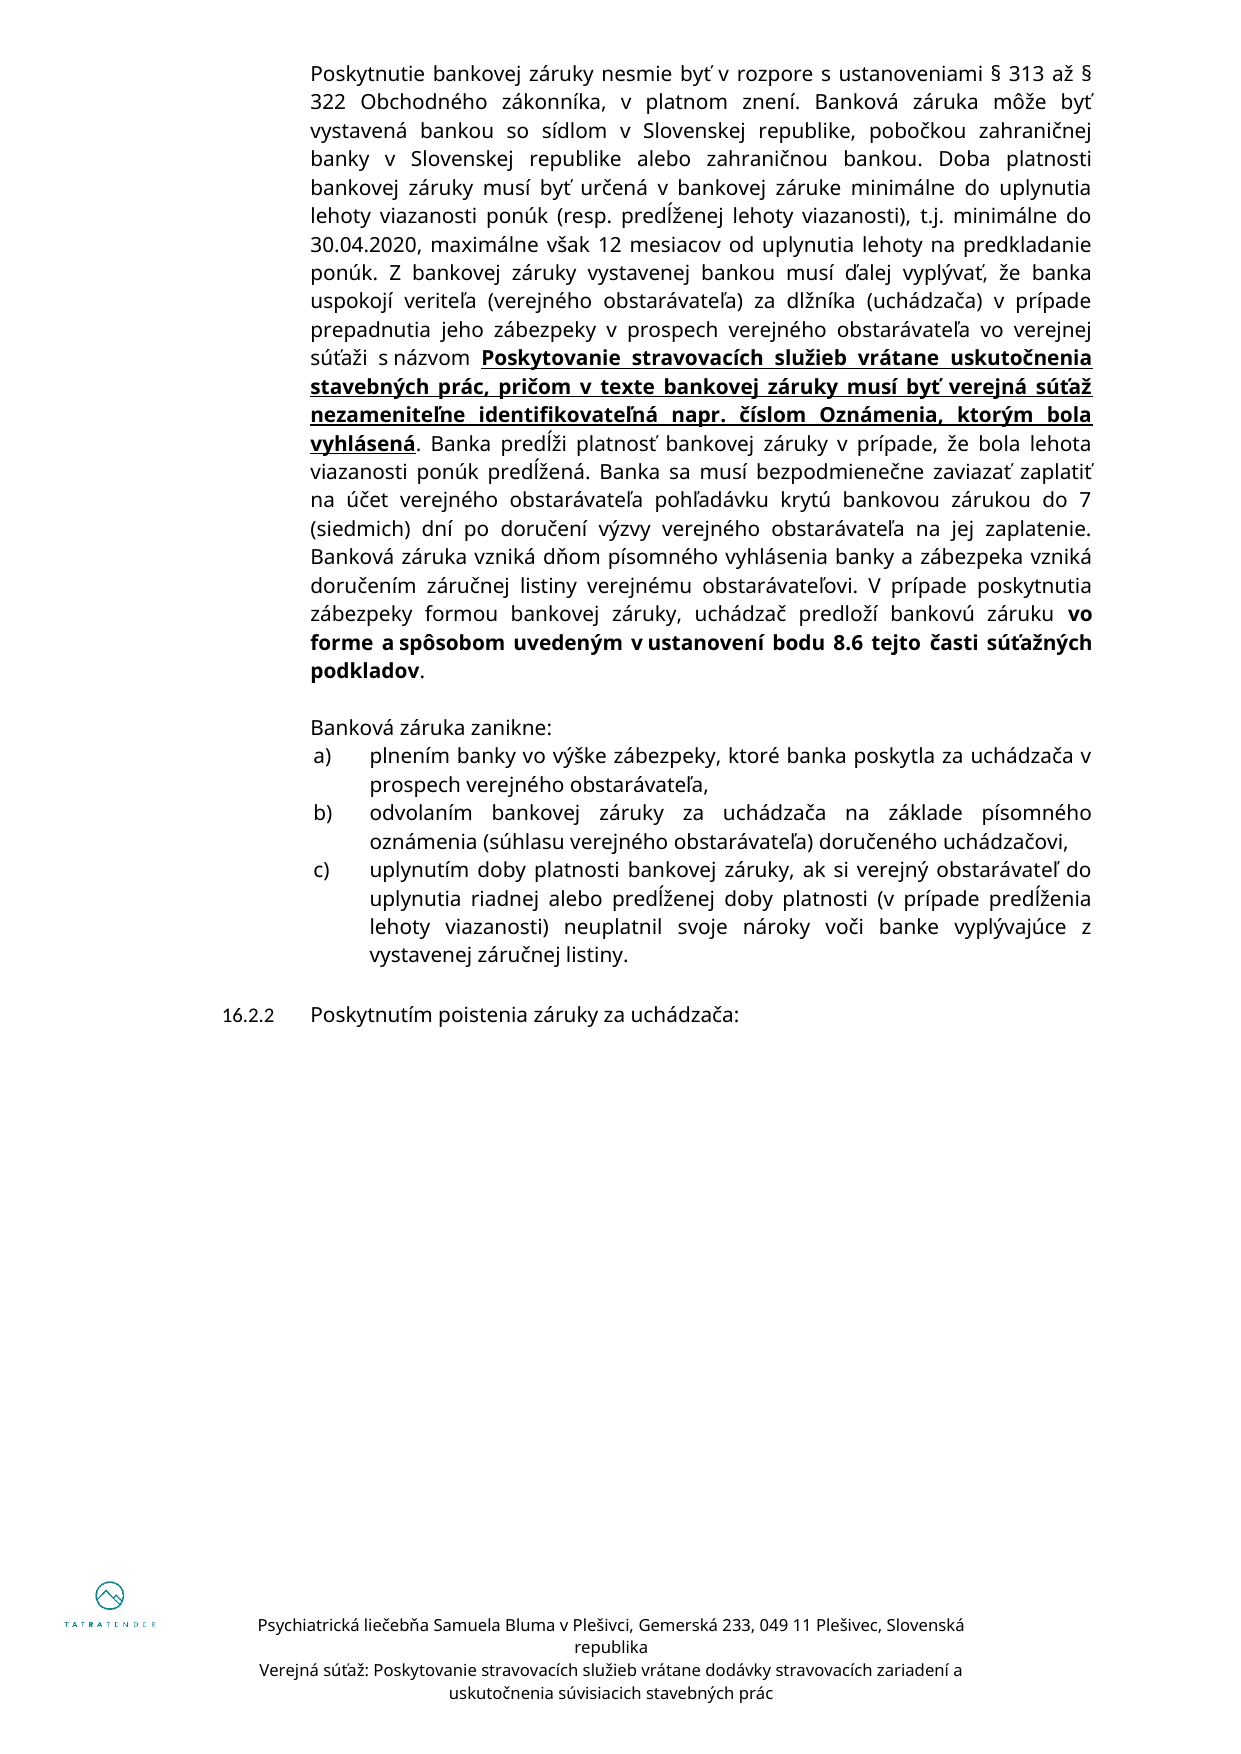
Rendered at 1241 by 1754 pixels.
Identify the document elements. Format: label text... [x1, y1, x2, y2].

list odvolaním bankovej záruky za uchádzača na základe písomného oznámenia (súhlasu verejného obstarávateľa) doručeného uchádzačovi, [313, 798, 1093, 855]
text Poskytnutie bankovej záruky nesmie byť v rozpore s ustanoveniami § 313 až § 322 Obchodného zákonníka, v platnom znení. Banková záruka môže byť vystavená bankou so sídlom v Slovenskej republike, pobočkou zahraničnej banky v Slovenskej republike alebo zahraničnou bankou. Doba platnosti bankovej záruky musí byť určená v bankovej záruke minimálne do uplynutia lehoty viazanosti ponúk (resp. predĺženej lehoty viazanosti), t.j. minimálne do 30.04.2020, maximálne však 12 mesiacov od uplynutia lehoty na predkladanie ponúk. Z bankovej záruky vystavenej bankou musí ďalej vyplývať, že banka uspokojí veriteľa (verejného obstarávateľa) za dlžníka (uchádzača) v prípade prepadnutia jeho zábezpeky v prospech verejného obstarávateľa vo verejnej súťaži s názvom Poskytovanie stravovacích služieb vrátane uskutočnenia stavebných prác, pričom v texte bankovej záruky musí byť verejná súťaž nezameniteľne identifikovateľná napr. číslom Oznámenia, ktorým bola vyhlásená. Banka predĺži platnosť bankovej záruky v prípade, že bola lehota viazanosti ponúk predĺžená. Banka sa musí bezpodmienečne zaviazať zaplatiť na účet verejného obstarávateľa pohľadávku krytú bankovou zárukou do 7 (siedmich) dní po doručení výzvy verejného obstarávateľa na jej zaplatenie. Banková záruka vzniká dňom písomného vyhlásenia banky a zábezpeka vzniká doručením záručnej listiny verejnému obstarávateľovi. V prípade poskytnutia zábezpeky formou bankovej záruky, uchádzač predloží bankovú záruku vo forme a spôsobom uvedeným v ustanovení bodu 8.6 tejto časti súťažných podkladov. [310, 59, 1093, 396]
text Poskytnutie bankovej záruky nesmie byť v rozpore s ustanoveniami § 313 až § 322 Obchodného zákonníka, v platnom znení. Banková záruka môže byť vystavená bankou so sídlom v Slovenskej republike, pobočkou zahraničnej banky v Slovenskej republike alebo zahraničnou bankou. Doba platnosti bankovej záruky musí byť určená v bankovej záruke minimálne do uplynutia lehoty viazanosti ponúk (resp. predĺženej lehoty viazanosti), t.j. minimálne do 30.04.2020, maximálne však 12 mesiacov od uplynutia lehoty na predkladanie ponúk. Z bankovej záruky vystavenej bankou musí ďalej vyplývať, že banka uspokojí veriteľa (verejného obstarávateľa) za dlžníka (uchádzača) v prípade prepadnutia jeho zábezpeky v prospech verejného obstarávateľa vo verejnej súťaži s názvom Poskytovanie stravovacích služieb vrátane uskutočnenia stavebných prác, pričom v texte bankovej záruky musí byť verejná súťaž nezameniteľne identifikovateľná napr. číslom Oznámenia, ktorým bola vyhlásená. Banka predĺži platnosť bankovej záruky v prípade, že bola lehota viazanosti ponúk predĺžená. Banka sa musí bezpodmienečne zaviazať zaplatiť na účet verejného obstarávateľa pohľadávku krytú bankovou zárukou do 7 (siedmich) dní po doručení výzvy verejného obstarávateľa na jej zaplatenie. Banková záruka vzniká dňom písomného vyhlásenia banky a zábezpeka vzniká doručením záručnej listiny verejnému obstarávateľovi. V prípade poskytnutia zábezpeky formou bankovej záruky, uchádzač predloží bankovú záruku vo forme a spôsobom uvedeným v ustanovení bodu 8.6 tejto časti súťažných podkladov. [310, 426, 1093, 685]
picture [43, 1557, 176, 1651]
list uplynutím doby platnosti bankovej záruky, ak si verejný obstarávateľ do uplynutia riadnej alebo predĺženej doby platnosti (v prípade predĺženia lehoty viazanosti) neuplatnil svoje nároky voči banke vyplývajúce z vystavenej záručnej listiny. [313, 855, 1093, 969]
list plnením banky vo výške zábezpeky, ktoré banka poskytla za uchádzača v prospech verejného obstarávateľa, [313, 742, 1093, 798]
subtitle Poskytnutím poistenia záruky za uchádzača: [222, 1000, 1093, 1029]
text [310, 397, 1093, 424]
text Banková záruka zanikne: [310, 713, 1093, 742]
